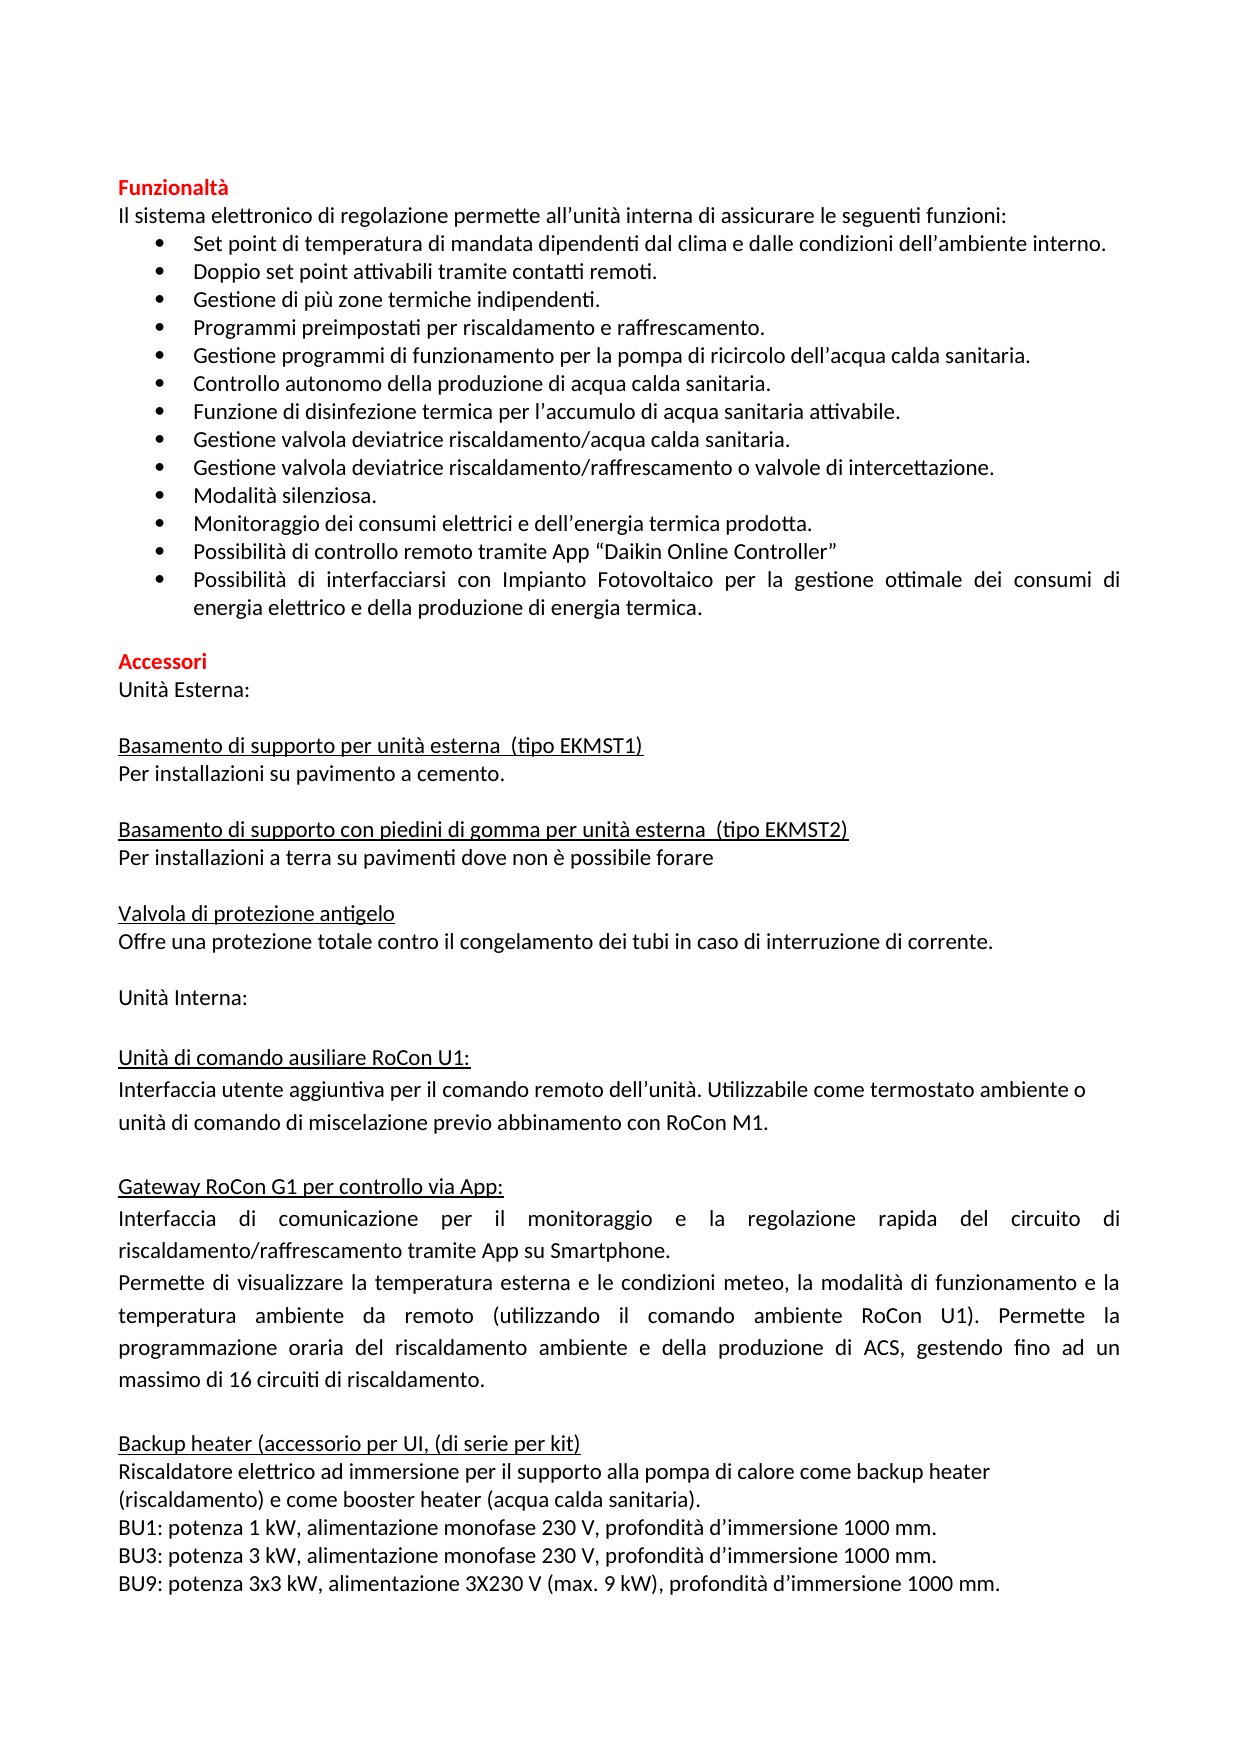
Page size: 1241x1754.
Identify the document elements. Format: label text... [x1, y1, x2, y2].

list Set point di temperatura di mandata dipendenti dal clima e dalle condizioni dell’ambiente interno. [156, 229, 1122, 257]
text Backup heater (accessorio per UI, (di serie per kit) [118, 1429, 1122, 1457]
list Doppio set point attivabili tramite contatti remoti. [156, 257, 1122, 285]
list Possibilità di controllo remoto tramite App “Daikin Online Controller” [156, 537, 1122, 565]
text Funzionaltà [118, 173, 1122, 201]
list Modalità silenziosa. [156, 481, 1122, 509]
list Programmi preimpostati per riscaldamento e raffrescamento. [156, 313, 1122, 341]
text BU3: potenza 3 kW, alimentazione monofase 230 V, profondità d’immersione 1000 mm. [118, 1542, 1122, 1569]
text Unità di comando ausiliare RoCon U1: [118, 1043, 1122, 1071]
text BU9: potenza 3x3 kW, alimentazione 3X230 V (max. 9 kW), profondità d’immersione 1000 mm. [118, 1569, 1122, 1598]
text BU1: potenza 1 kW, alimentazione monofase 230 V, profondità d’immersione 1000 mm. [118, 1513, 1122, 1542]
text Offre una protezione totale contro il congelamento dei tubi in caso di interruzione di corrente. [118, 927, 1122, 955]
list Monitoraggio dei consumi elettrici e dell’energia termica prodotta. [156, 509, 1122, 537]
list Gestione valvola deviatrice riscaldamento/acqua calda sanitaria. [156, 425, 1122, 453]
text Riscaldatore elettrico ad immersione per il supporto alla pompa di calore come backup heater (riscaldamento) e come booster heater (acqua calda sanitaria). [118, 1457, 1122, 1513]
text Interfaccia di comunicazione per il monitoraggio e la regolazione rapida del circuito di riscaldamento/raffrescamento tramite App su Smartphone. [118, 1204, 1122, 1264]
text Unità Esterna: [118, 675, 1122, 703]
text Basamento di supporto con piedini di gomma per unità esterna (tipo EKMST2) [118, 815, 1122, 843]
list Funzione di disinfezione termica per l’accumulo di acqua sanitaria attivabile. [156, 397, 1122, 425]
text Per installazioni su pavimento a cemento. [118, 759, 1122, 787]
text Basamento di supporto per unità esterna (tipo EKMST1) [118, 731, 1122, 759]
text Per installazioni a terra su pavimenti dove non è possibile forare [118, 843, 1122, 871]
text Accessori [118, 647, 1122, 675]
text Interfaccia utente aggiuntiva per il comando remoto dell’unità. Utilizzabile come termostato ambiente o unità di comando di miscelazione previo abbinamento con RoCon M1. [118, 1075, 1122, 1136]
list Gestione di più zone termiche indipendenti. [156, 285, 1122, 313]
list Possibilità di interfacciarsi con Impianto Fotovoltaico per la gestione ottimale dei consumi di energia elettrico e della produzione di energia termica. [156, 565, 1122, 621]
text Permette di visualizzare la temperatura esterna e le condizioni meteo, la modalità di funzionamento e la temperatura ambiente da remoto (utilizzando il comando ambiente RoCon U1). Permette la programmazione oraria del riscaldamento ambiente e della produzione di ACS, gestendo fino ad un massimo di 16 circuiti di riscaldamento. [118, 1268, 1122, 1393]
text Valvola di protezione antigelo [118, 899, 1122, 927]
text Il sistema elettronico di regolazione permette all’unità interna di assicurare le seguenti funzioni: [118, 201, 1122, 229]
list Controllo autonomo della produzione di acqua calda sanitaria. [156, 369, 1122, 397]
list Gestione valvola deviatrice riscaldamento/raffrescamento o valvole di intercettazione. [156, 453, 1122, 481]
text Unità Interna: [118, 983, 1122, 1011]
list Gestione programmi di funzionamento per la pompa di ricircolo dell’acqua calda sanitaria. [156, 341, 1122, 369]
text Gateway RoCon G1 per controllo via App: [118, 1172, 1122, 1200]
